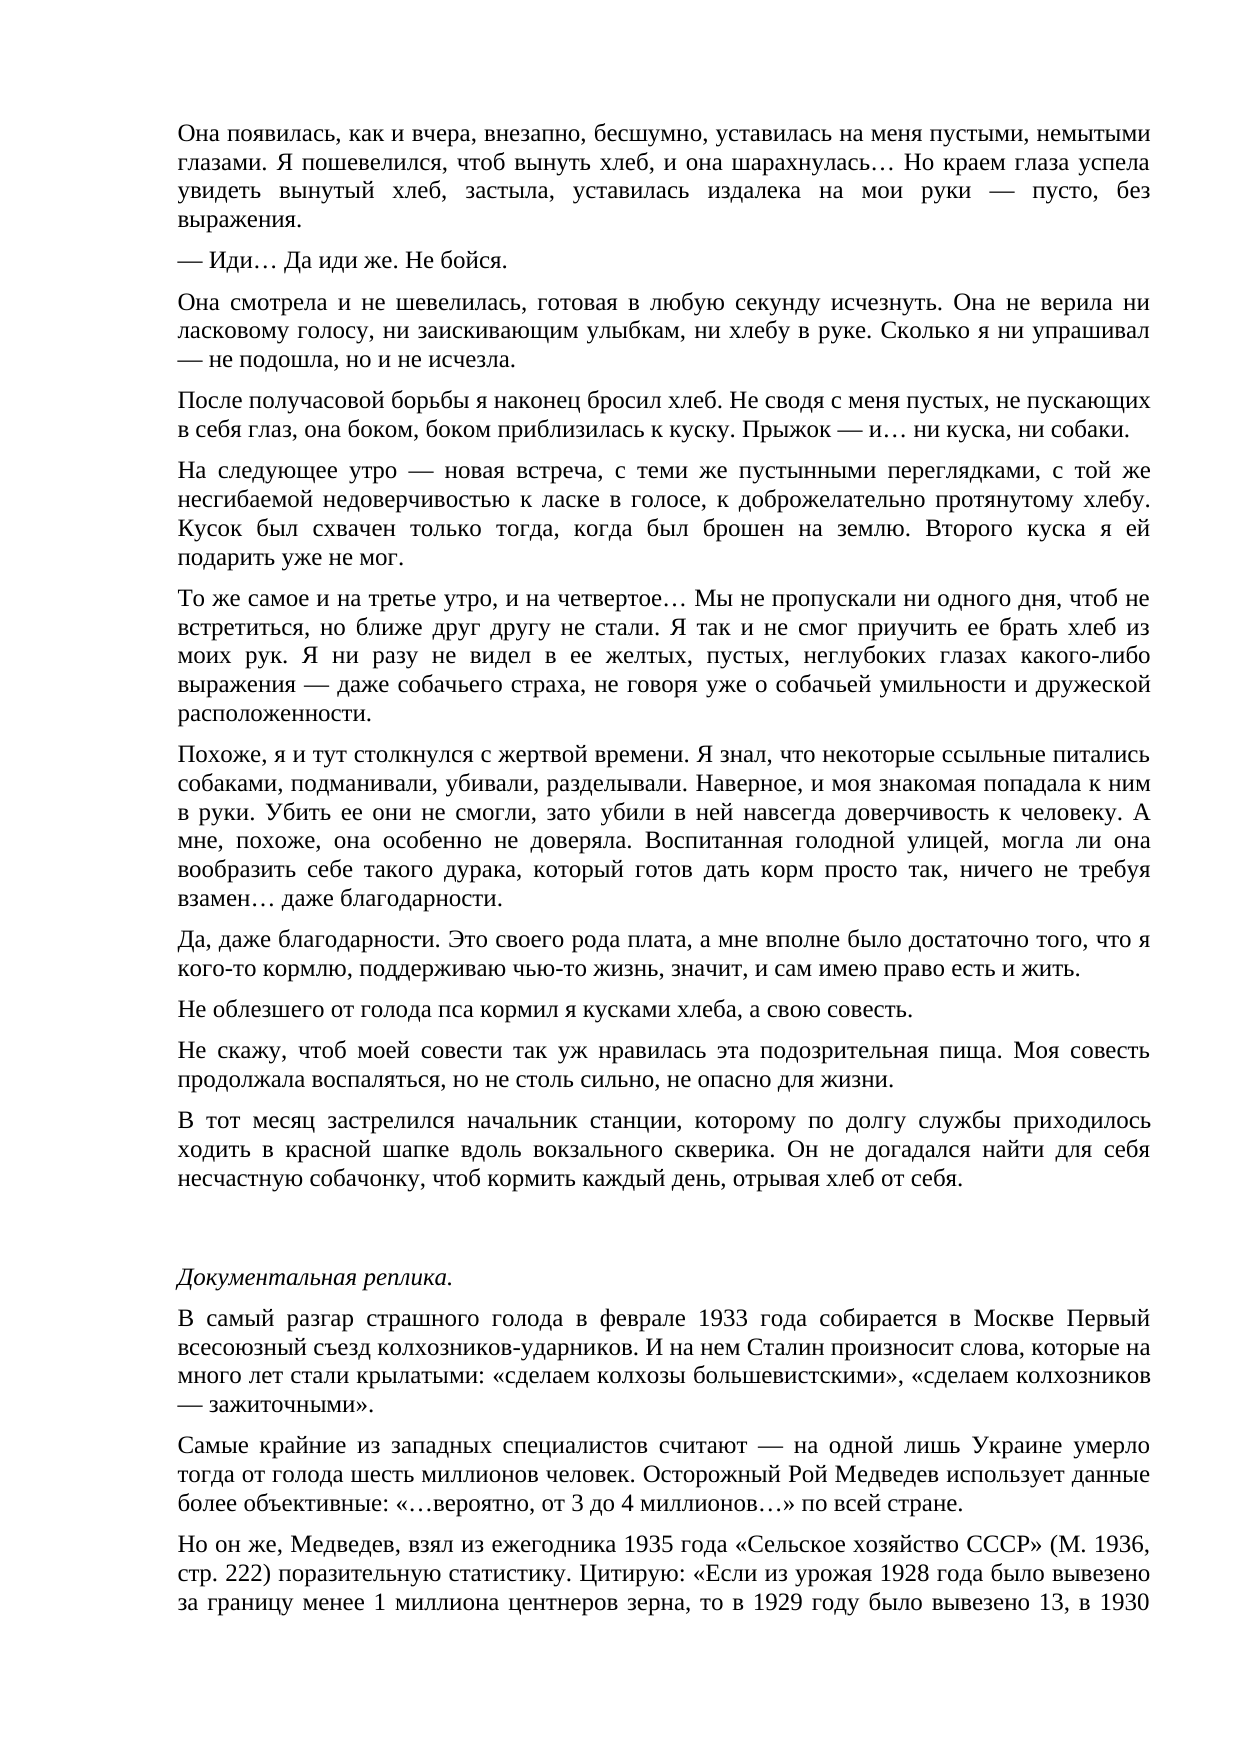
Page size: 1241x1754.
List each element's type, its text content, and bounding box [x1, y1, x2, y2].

text Самые крайние из западных специалистов считают — на одной лишь Украине умерло тогда от голода шесть миллионов человек. Осторожный Рой Медведев использует данные более объективные: «…вероятно, от 3 до 4 миллионов…» по всей стране. [177, 1431, 1152, 1517]
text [177, 1529, 1152, 1616]
text На следующее утро — новая встреча, с теми же пустынными переглядками, с той же несгибаемой недоверчивостью к ласке в голосе, к доброжелательно протянутому хлебу. Кусок был схвачен только тогда, когда был брошен на землю. Второго куска я ей подарить уже не мог. [177, 456, 1152, 571]
text Документальная реплика. [177, 1262, 1152, 1291]
text — Иди… Да иди же. Не бойся. [177, 246, 1152, 274]
text Да, даже благодарности. Это своего рода плата, а мне вполне было достаточно того, что я кого-то кормлю, поддерживаю чью-то жизнь, значит, и сам имею право есть и жить. [177, 924, 1152, 982]
text Похоже, я и тут столкнулся с жертвой времени. Я знал, что некоторые ссыльные питались собаками, подманивали, убивали, разделывали. Наверное, и моя знакомая попадала к ним в руки. Убить ее они не смогли, зато убили в ней навсегда доверчивость к человеку. А мне, похоже, она особенно не доверяла. Воспитанная голодной улицей, могла ли она вообразить себе такого дурака, который готов дать корм просто так, ничего не требуя взамен… даже благодарности. [177, 739, 1152, 912]
text Не скажу, чтоб моей совести так уж нравилась эта подозрительная пища. Моя совесть продолжала воспаляться, но не столь сильно, не опасно для жизни. [177, 1036, 1152, 1093]
text Она смотрела и не шевелилась, готовая в любую секунду исчезнуть. Она не верила ни ласковому голосу, ни заискивающим улыбкам, ни хлебу в руке. Сколько я ни упрашивал — не подошла, но и не исчезла. [177, 287, 1152, 373]
text После получасовой борьбы я наконец бросил хлеб. Не сводя с меня пустых, не пускающих в себя глаз, она боком, боком приблизилась к куску. Прыжок — и… ни куска, ни собаки. [177, 386, 1152, 443]
text В тот месяц застрелился начальник станции, которому по долгу службы приходилось ходить в красной шапке вдоль вокзального скверика. Он не догадался найти для себя несчастную собачонку, чтоб кормить каждый день, отрывая хлеб от себя. [177, 1106, 1152, 1192]
text То же самое и на третье утро, и на четвертое… Мы не пропускали ни одного дня, чтоб не встретиться, но ближе друг другу не стали. Я так и не смог приучить ее брать хлеб из моих рук. Я ни разу не видел в ее желтых, пустых, неглубоких глазах какого-либо выражения — даже собачьего страха, не говоря уже о собачьей умильности и дружеской расположенности. [177, 583, 1152, 727]
text Не облезшего от голода пса кормил я кусками хлеба, а свою совесть. [177, 994, 1152, 1023]
text В самый разгар страшного голода в феврале 1933 года собирается в Москве Первый всесоюзный съезд колхозников-ударников. И на нем Сталин произносит слова, которые на много лет стали крылатыми: «сделаем колхозы большевистскими», «сделаем колхозников — зажиточными». [177, 1303, 1152, 1418]
text Она появилась, как и вчера, внезапно, бесшумно, уставилась на меня пустыми, немытыми глазами. Я пошевелился, чтоб вынуть хлеб, и она шарахнулась… Но краем глаза успела увидеть вынутый хлеб, застыла, уставилась издалека на мои руки — пусто, без выражения. [177, 118, 1152, 233]
